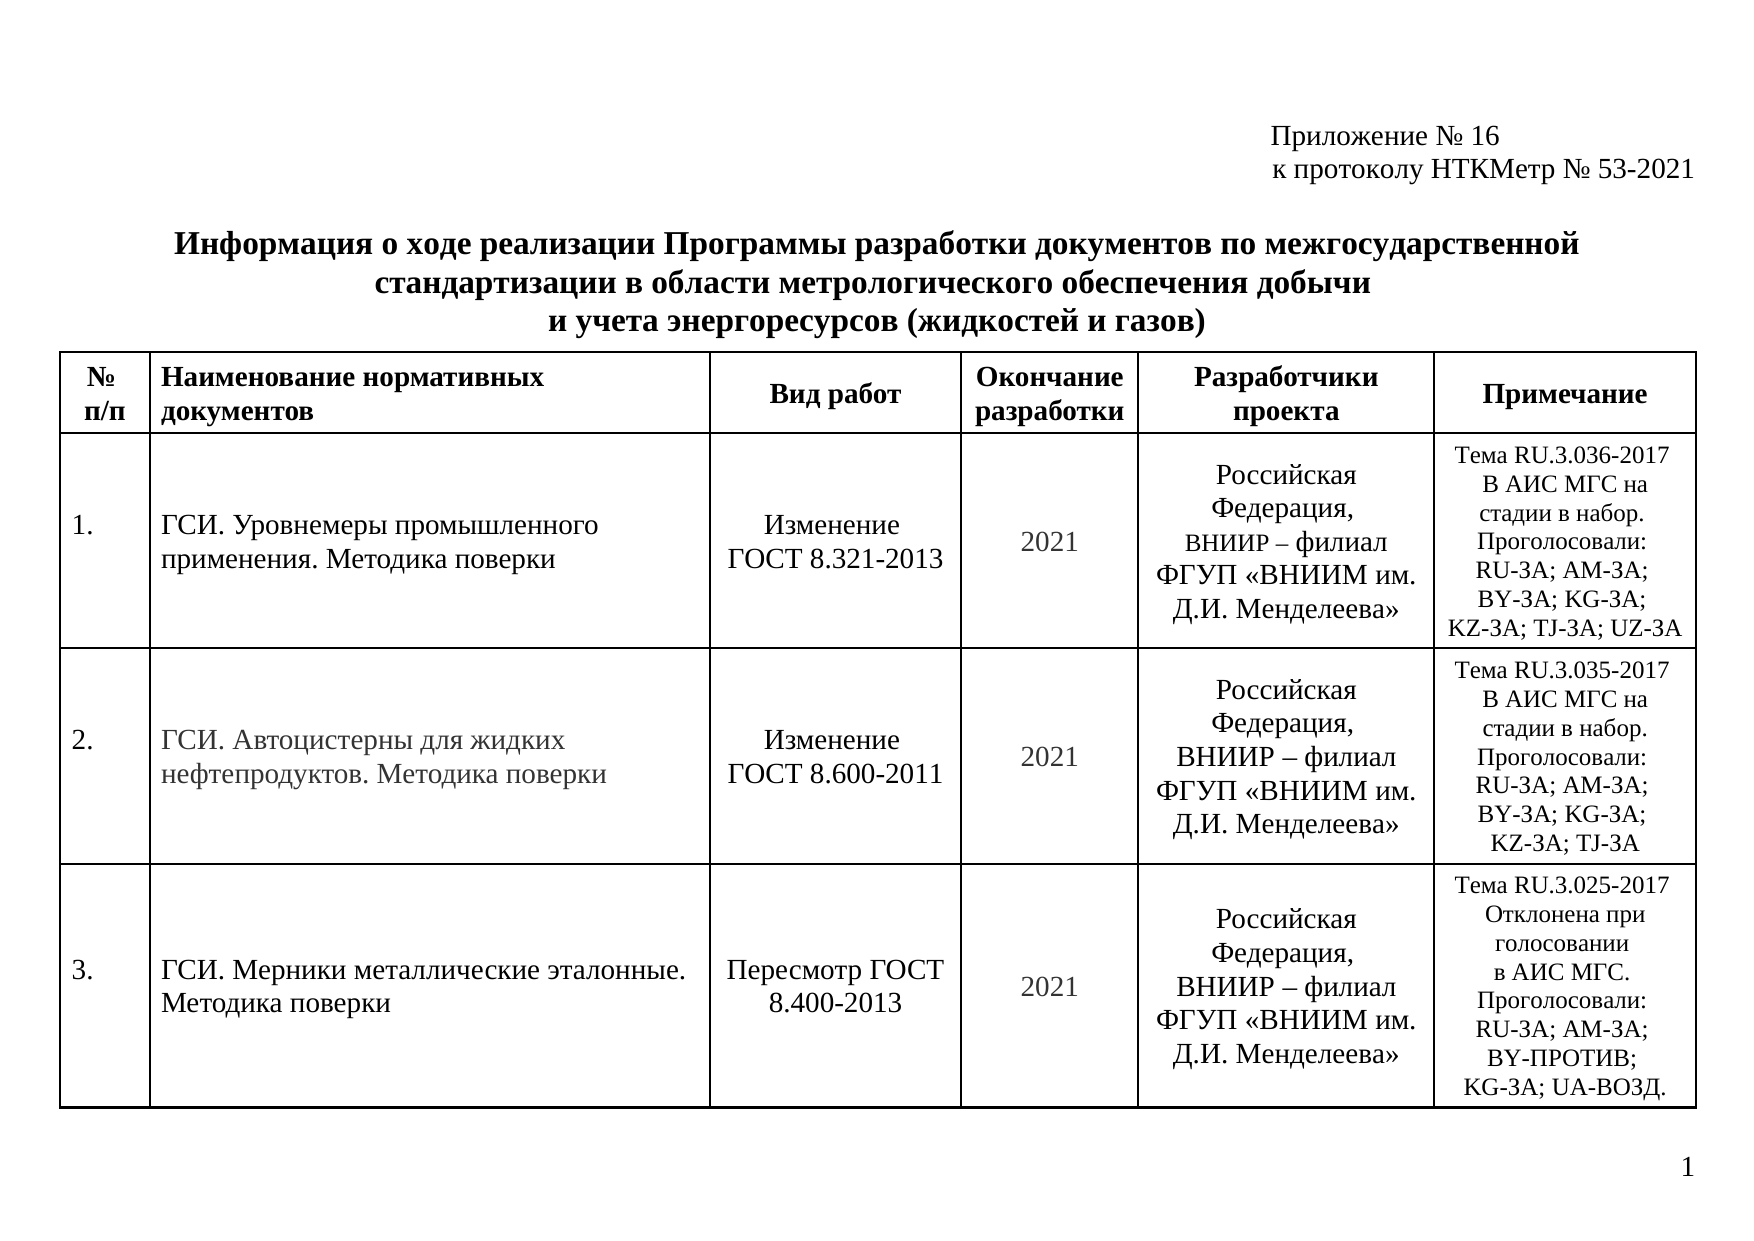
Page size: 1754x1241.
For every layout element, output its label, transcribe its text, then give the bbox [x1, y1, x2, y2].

table_header Разработчики проекта [1139, 353, 1433, 432]
table_cell Изменение ГОСТ 8.600-2011 [711, 649, 960, 862]
text к протоколу НТКМетр № 53-2021 [59, 152, 1695, 185]
table_cell ГСИ. Автоцистерны для жидких нефтепродуктов. Методика поверки [151, 649, 709, 862]
table_cell Тема RU.3.025-2017 Отклонена при голосовании в АИС МГС. Проголосовали: RU-ЗА; AM-ЗА; BY-ПРОТИВ; KG-ЗА; UA-ВОЗД. [1435, 865, 1695, 1106]
table_cell Тема RU.3.035-2017 В АИС МГС на стадии в набор. Проголосовали: RU-ЗА; AM-ЗА; BY-ЗА; KG-ЗА; KZ-ЗА; TJ-ЗА [1435, 649, 1695, 862]
table_cell [61, 649, 149, 862]
table_cell ГСИ. Мерники металлические эталонные. Методика поверки [151, 865, 709, 1106]
table_cell [61, 434, 149, 647]
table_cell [1139, 865, 1433, 1106]
table_cell 2021 [962, 865, 1137, 1106]
table_cell Тема RU.3.036-2017 В АИС МГС на стадии в набор. Проголосовали: RU-ЗА; AM-ЗА; BY-ЗА; KG-ЗА; KZ-ЗА; TJ-ЗА; UZ-ЗА [1435, 434, 1695, 647]
table_header Вид работ [711, 353, 960, 432]
table_cell Российская Федерация, ВНИИР – филиал ФГУП «ВНИИМ им. Д.И. Менделеева» [1139, 649, 1433, 862]
table_cell Российская Федерация, ВНИИР – филиал ФГУП «ВНИИМ им. Д.И. Менделеева» [1139, 434, 1433, 647]
table_header Примечание [1435, 353, 1695, 432]
text Приложение № 16 [1075, 118, 1695, 152]
table_cell [61, 865, 149, 1106]
text Информация о ходе реализации Программы разработки документов по межгосударственной стандартизации в области метрологического обеспечения добычи и учета энергоресурсов (жидкостей и газов) [59, 223, 1695, 338]
table_cell 2021 [962, 434, 1137, 647]
table_header Наименование нормативных документов [151, 353, 709, 432]
table_header № п/п [61, 353, 149, 432]
table_cell Пересмотр ГОСТ 8.400-2013 [711, 865, 960, 1106]
table_cell Изменение ГОСТ 8.321-2013 [711, 434, 960, 647]
table_cell 2021 [962, 649, 1137, 862]
table_header Окончание разработки [962, 353, 1137, 432]
table_cell ГСИ. Уровнемеры промышленного применения. Методика поверки [151, 434, 709, 647]
